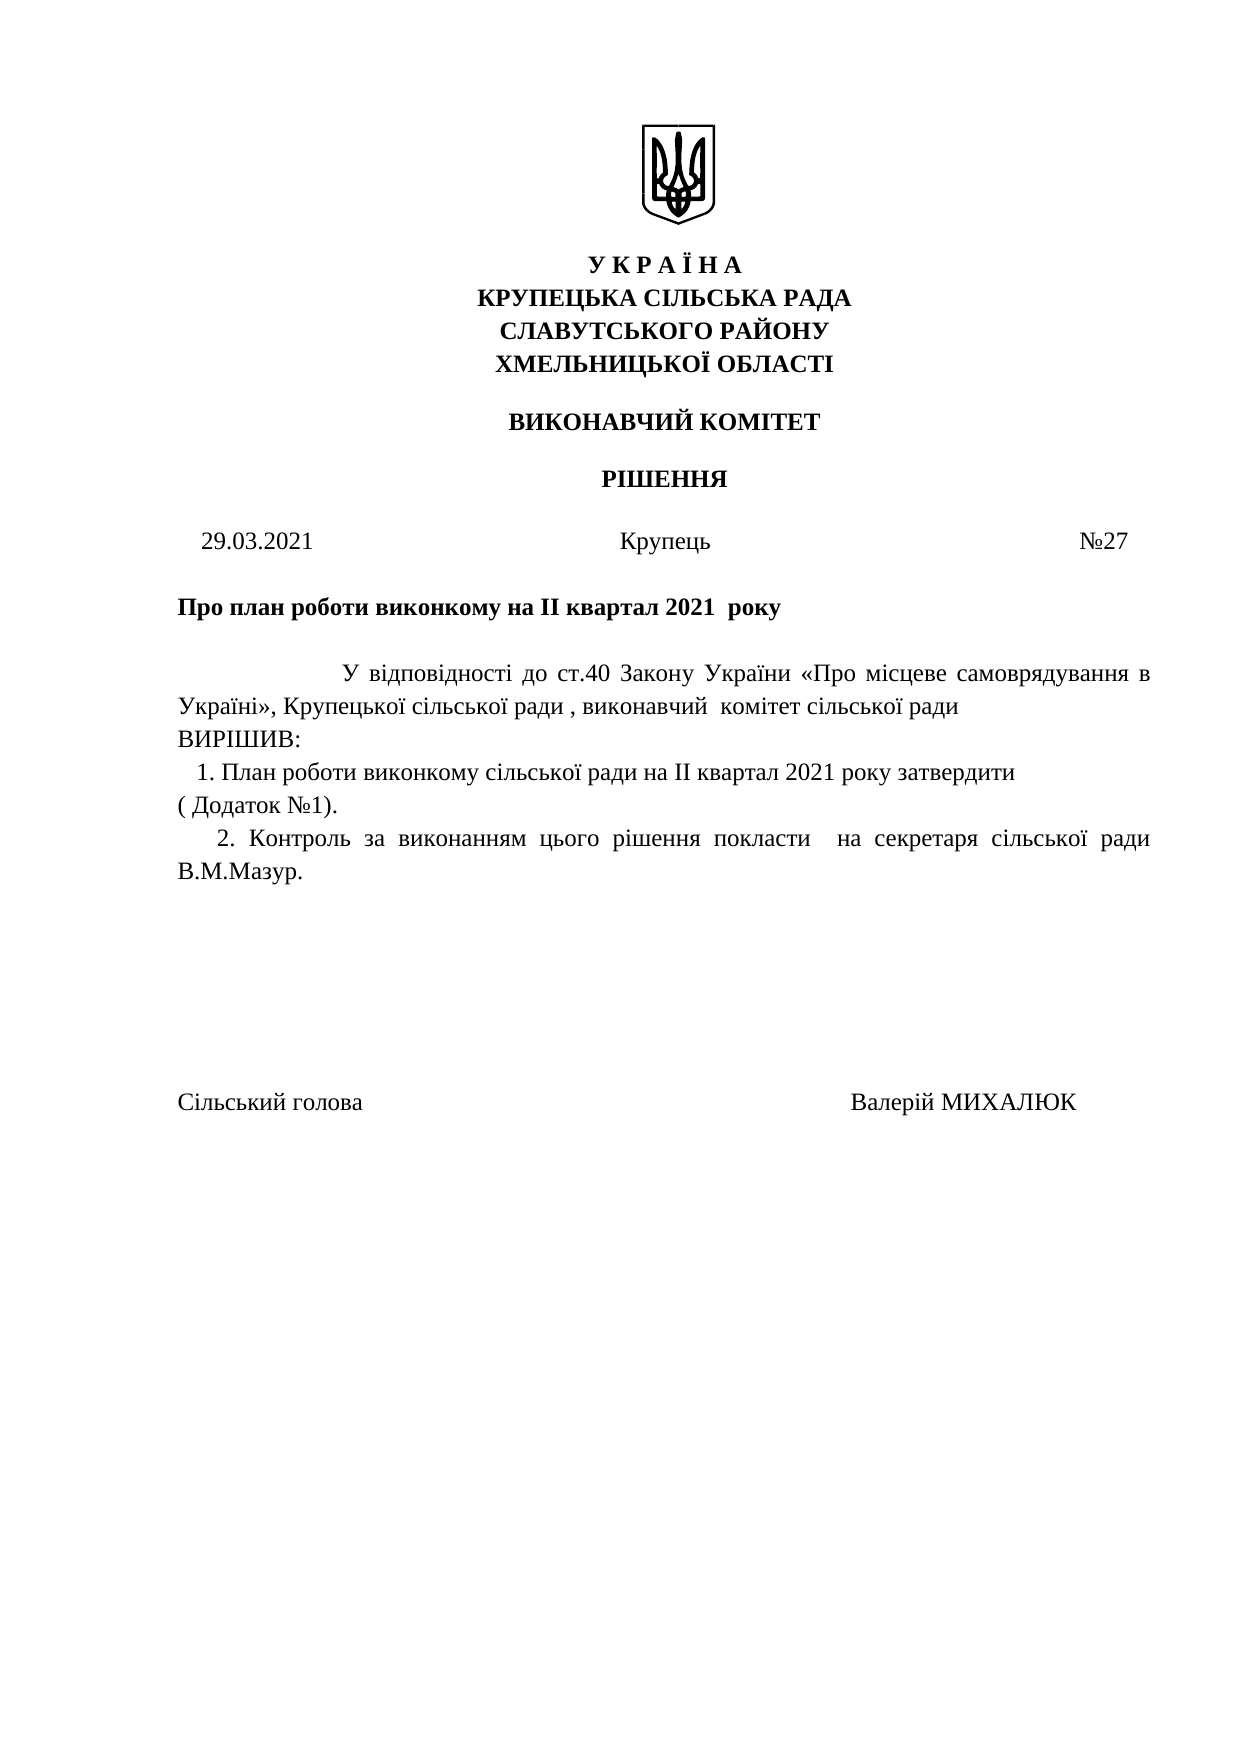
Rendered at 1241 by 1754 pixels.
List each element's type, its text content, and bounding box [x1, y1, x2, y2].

text СЛАВУТСЬКОГО РАЙОНУ [177, 316, 1152, 345]
text Про план роботи виконкому на ІІ квартал 2021 року [177, 592, 1152, 621]
text КРУПЕЦЬКА СІЛЬСЬКА РАДА [177, 283, 1152, 312]
text ( Додаток №1). [177, 790, 1152, 819]
text ВИРІШИВ: [177, 724, 1152, 753]
text РІШЕННЯ [177, 464, 1152, 493]
text У К Р А Ї Н А [177, 250, 1152, 279]
text Сільський голова Валерій МИХАЛЮК [177, 1087, 1152, 1116]
text У відповідності до ст.40 Закону України «Про місцеве самоврядування в Україні», Крупецької сільської ради , виконавчий комітет сільської ради [177, 658, 1152, 720]
text ХМЕЛЬНИЦЬКОЇ ОБЛАСТІ [177, 349, 1152, 378]
text ВИКОНАВЧИЙ КОМІТЕТ [177, 407, 1152, 436]
text 2. Контроль за виконанням цього рішення покласти на секретаря сільської ради В.М.Мазур. [177, 823, 1152, 885]
text 1. План роботи виконкому сільської ради на ІІ квартал 2021 року затвердити [177, 757, 1152, 786]
text 29.03.2021 Крупець №27 [177, 526, 1152, 555]
